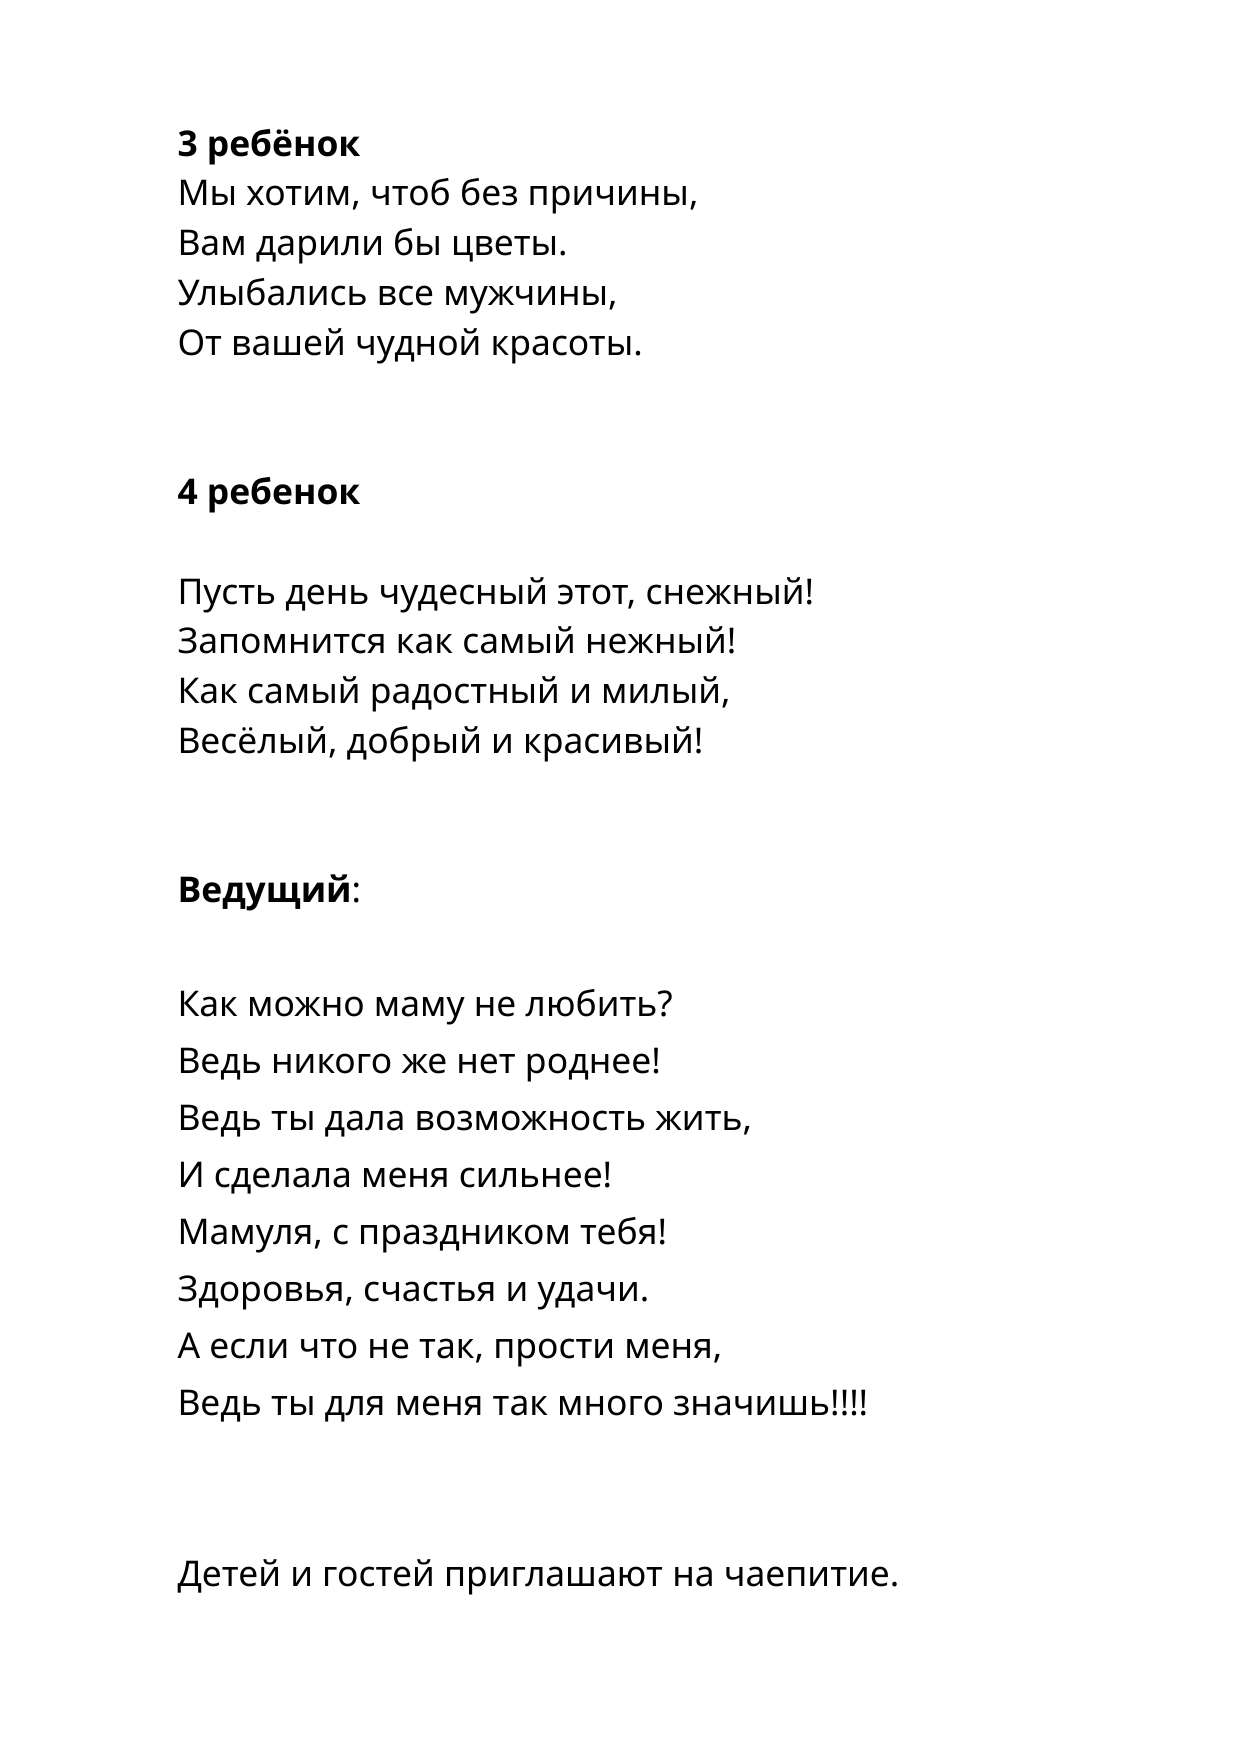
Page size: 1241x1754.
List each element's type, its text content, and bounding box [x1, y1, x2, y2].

text А если что не так, прости меня, [177, 1321, 1150, 1369]
text Пусть день чудесный этот, снежный! [177, 566, 1150, 614]
text 3 ребёнок [177, 118, 1150, 166]
text Ведущий: [177, 865, 1150, 913]
text Запомнится как самый нежный! [177, 616, 1150, 664]
text Ведь никого же нет роднее! [177, 1036, 1150, 1084]
text Улыбались все мужчины, [177, 267, 1150, 316]
text Как самый радостный и милый, [177, 666, 1150, 714]
text Весёлый, добрый и красивый! [177, 716, 1150, 764]
text Ведь ты дала возможность жить, [177, 1093, 1150, 1141]
text Как можно маму не любить? [177, 979, 1150, 1027]
text Здоровья, счастья и удачи. [177, 1264, 1150, 1312]
text Ведь ты для меня так много значишь!!!! [177, 1378, 1150, 1426]
text Вам дарили бы цветы. [177, 218, 1150, 266]
text Мамуля, с праздником тебя! [177, 1207, 1150, 1255]
text Мы хотим, чтоб без причины, [177, 168, 1150, 216]
text 4 ребенок [177, 467, 1150, 515]
text И сделала меня сильнее! [177, 1150, 1150, 1198]
text Детей и гостей приглашают на чаепитие. [177, 1549, 1150, 1597]
text От вашей чудной красоты. [177, 317, 1150, 366]
